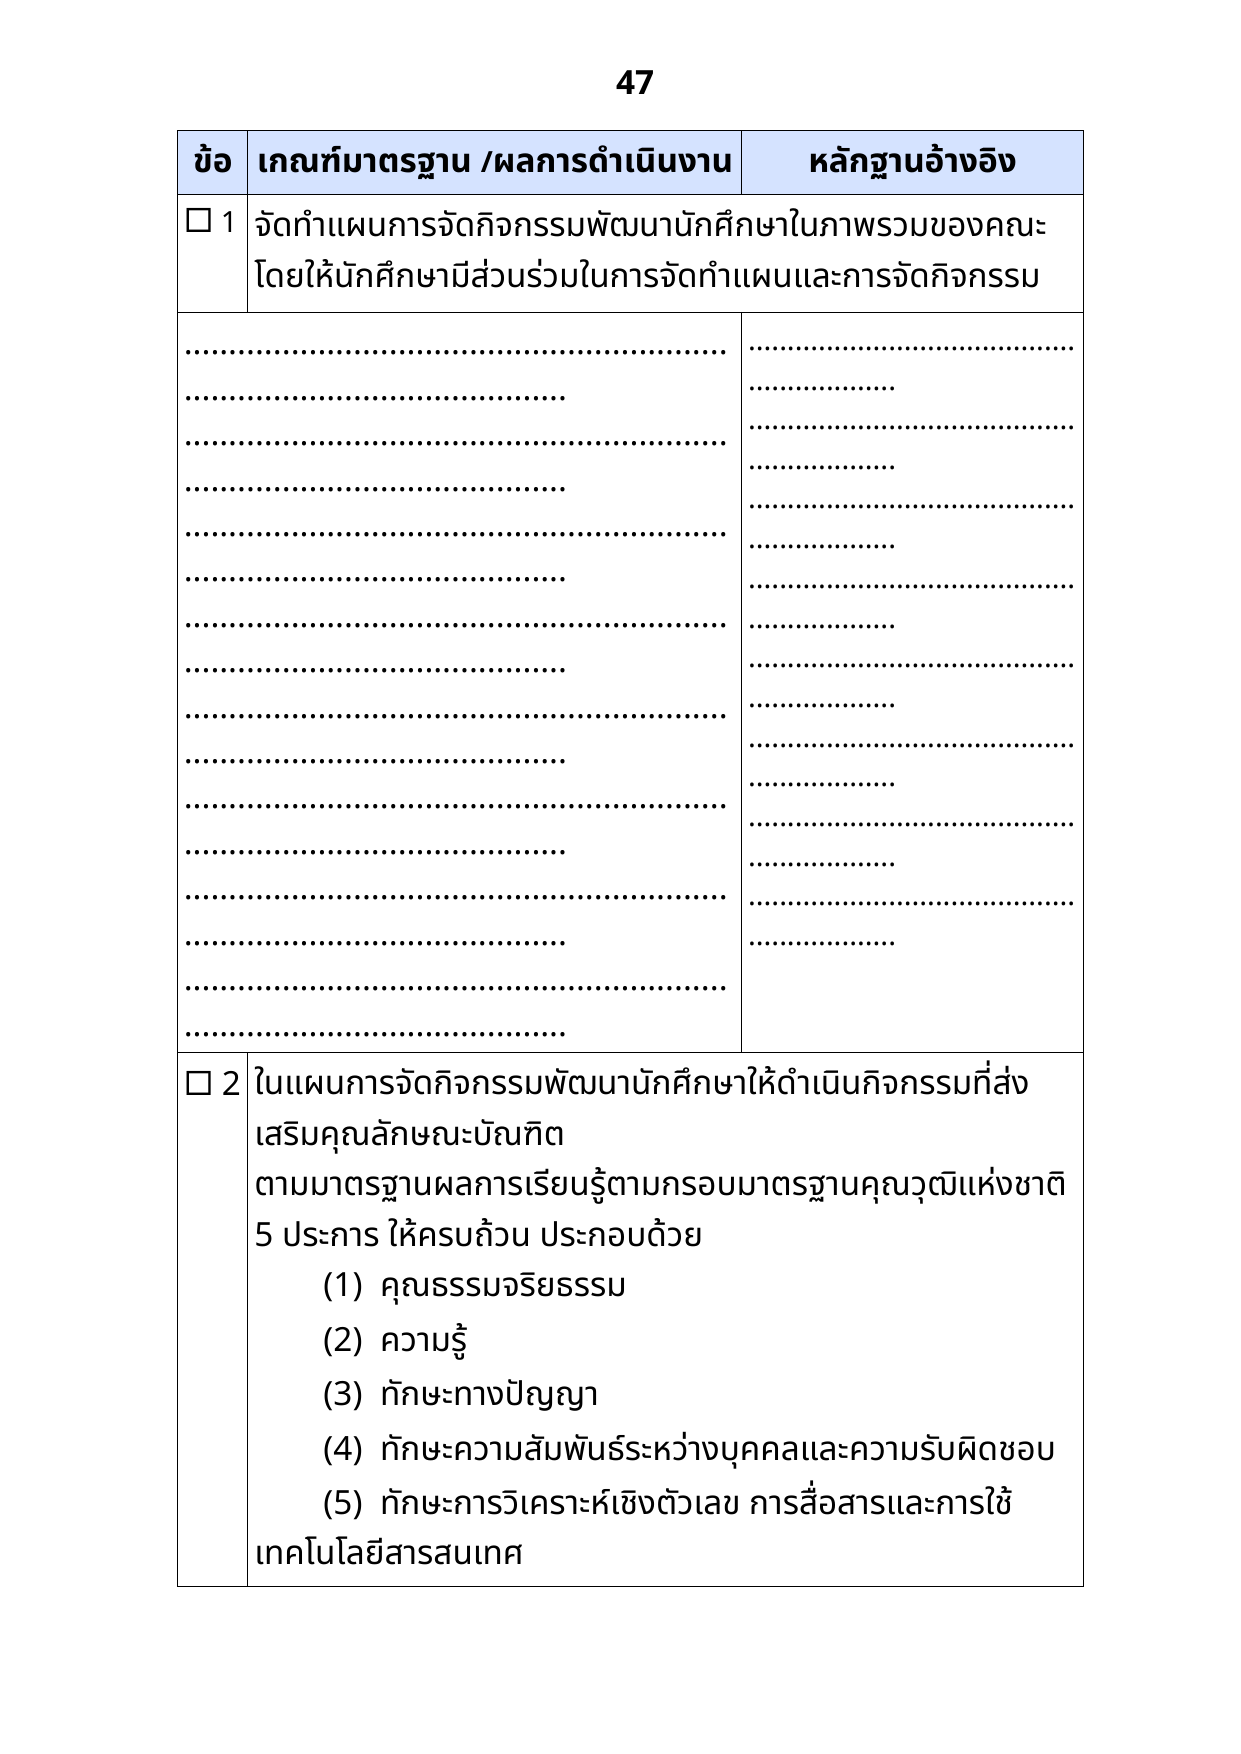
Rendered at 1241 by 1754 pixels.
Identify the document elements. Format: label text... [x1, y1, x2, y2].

table_cell 2 [178, 1053, 247, 1586]
table_cell ........................................................................................................ ........................................................................................................ ........................................................................................................ ........................................................................................................ ........................................................................................................ ........................................................................................................ ........................................................................................................ ........................................................................................................ [178, 313, 741, 1052]
table_cell ในแผนการจัดกิจกรรมพัฒนานักศึกษาให้ดำเนินกิจกรรมที่ส่งเสริมคุณลักษณะบัณฑิต ตามมาตรฐานผลการเรียนรู้ตามกรอบมาตรฐานคุณวุฒิแห่งชาติ 5 ประการ ให้ครบถ้วน ประกอบด้วย (1) คุณธรรมจริยธรรม (2) ความรู้ (3) ทักษะทางปัญญา (4) ทักษะความสัมพันธ์ระหว่างบุคคลและความรับผิดชอบ (5) ทักษะการวิเคราะห์เชิงตัวเลข การสื่อสารและการใช้เทคโนโลยีสารสนเทศ [248, 1053, 1083, 1586]
table_header ข้อ [178, 131, 247, 194]
table_header หลักฐานอ้างอิง [742, 131, 1083, 194]
table_cell 1 [178, 195, 247, 312]
table_cell ............................................................. ............................................................. ............................................................. ............................................................. ............................................................. ............................................................. ............................................................. ............................................................. [742, 313, 1083, 1052]
table_cell จัดทำแผนการจัดกิจกรรมพัฒนานักศึกษาในภาพรวมของคณะโดยให้นักศึกษามีส่วนร่วมในการจัดทำแผนและการจัดกิจกรรม [248, 195, 1083, 312]
table_header เกณฑ์มาตรฐาน /ผลการดำเนินงาน [248, 131, 741, 194]
